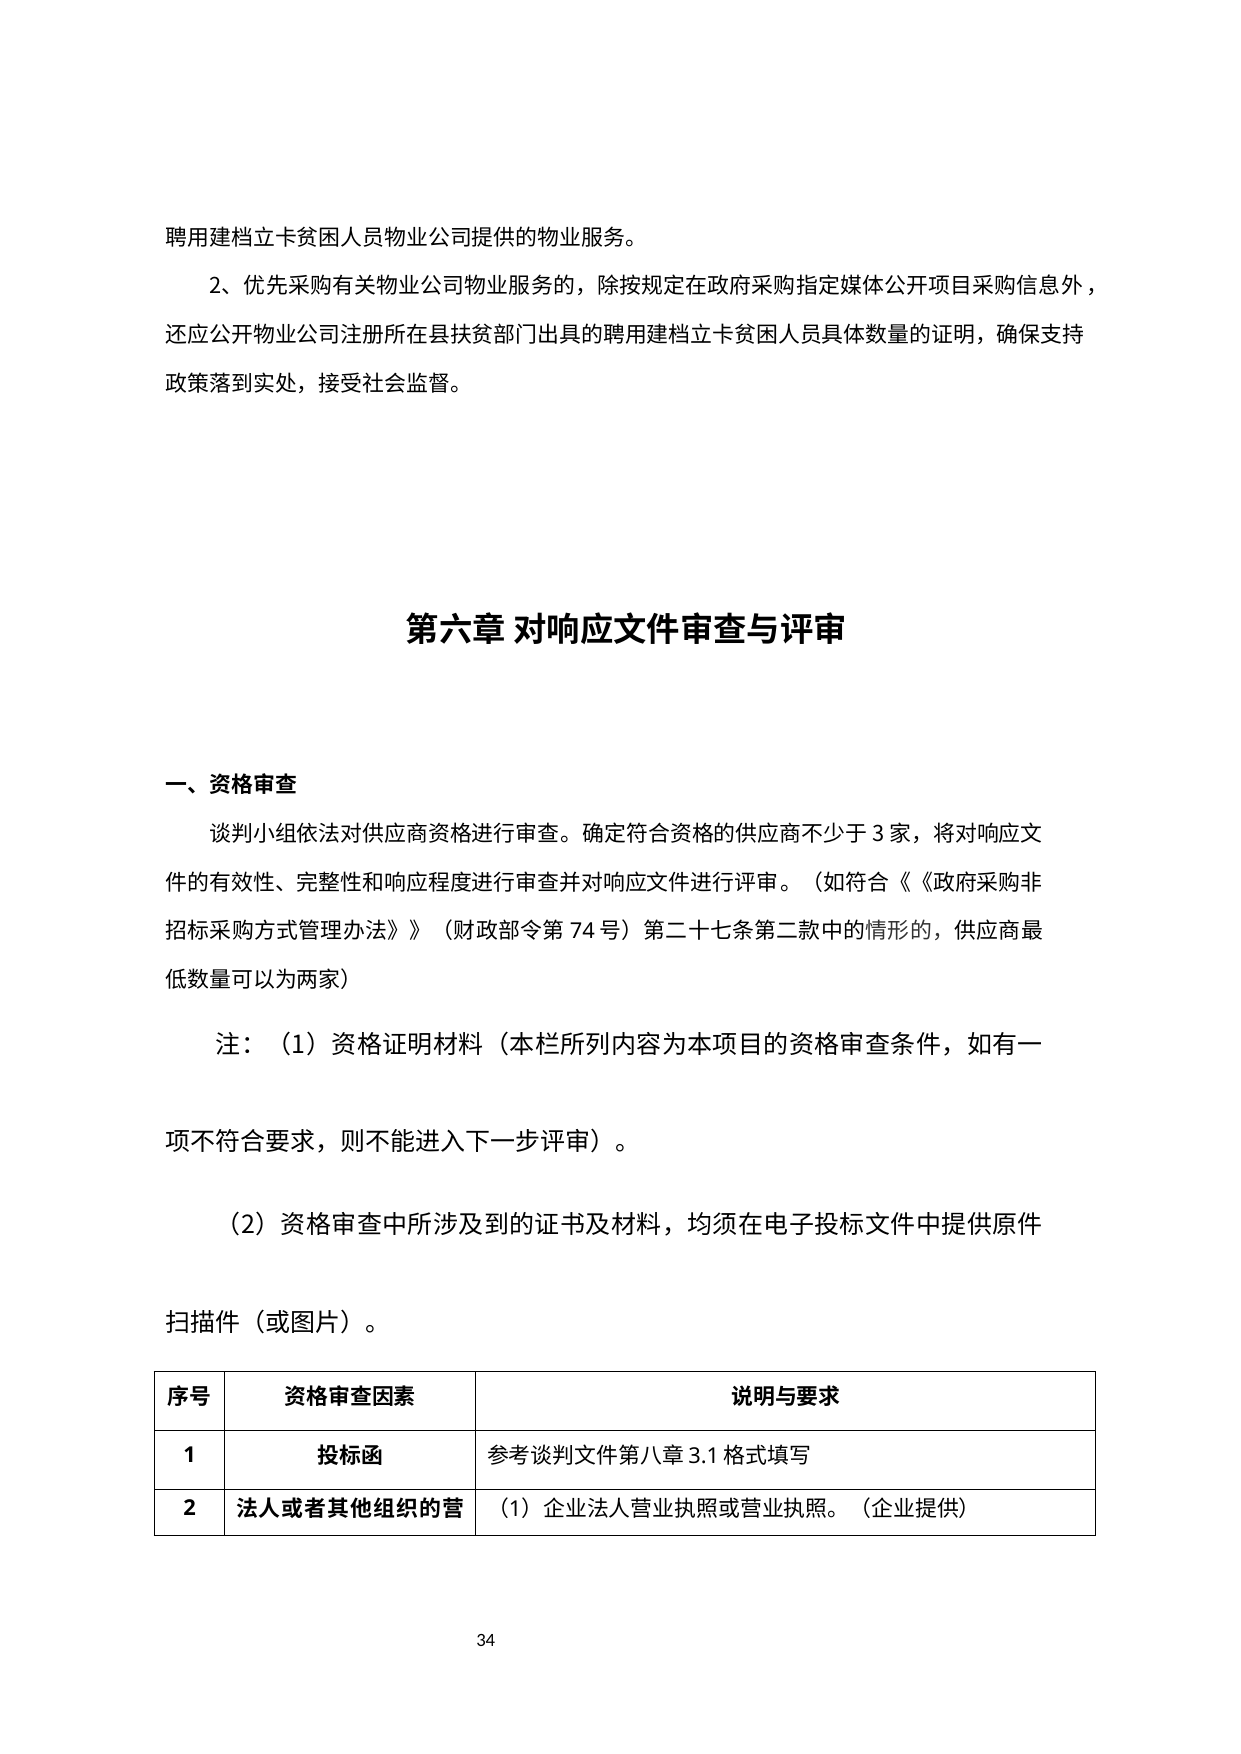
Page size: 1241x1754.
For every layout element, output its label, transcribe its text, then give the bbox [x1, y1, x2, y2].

text 第六章 对响应文件审查与评审 [165, 595, 1087, 660]
text 谈判小组依法对供应商资格进行审查。确定符合资格的供应商不少于3家，将对响应文件的有效性、完整性和响应程度进行审查并对响应文件进行评审。（如符合《《政府采购非招标采购方式管理办法》》（财政部令第74号）第二十七条第二款中的情形的，供应商最低数量可以为两家） [165, 815, 1043, 994]
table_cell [476, 1490, 1095, 1535]
table_header 说明与要求 [476, 1372, 1095, 1430]
table_cell 投标函 [225, 1431, 475, 1489]
table_header 序号 [155, 1372, 224, 1430]
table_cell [225, 1490, 475, 1535]
table_cell 参考谈判文件第八章3.1格式填写 [476, 1431, 1095, 1489]
table_cell 2 [155, 1490, 224, 1535]
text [165, 219, 1087, 252]
text 2、优先采购有关物业公司物业服务的，除按规定在政府采购指定媒体公开项目采购信息外，还应公开物业公司注册所在县扶贫部门出具的聘用建档立卡贫困人员具体数量的证明，确保支持政策落到实处，接受社会监督。 [165, 268, 1087, 398]
table_header 资格审查因素 [225, 1372, 475, 1430]
table_cell 1 [155, 1431, 224, 1489]
text 注：（1）资格证明材料（本栏所列内容为本项目的资格审查条件，如有一项不符合要求，则不能进入下一步评审）。 [165, 1010, 1043, 1172]
text 一、资格审查 [165, 767, 1087, 799]
text （2）资格审查中所涉及到的证书及材料，均须在电子投标文件中提供原件扫描件（或图片）。 [165, 1191, 1043, 1353]
